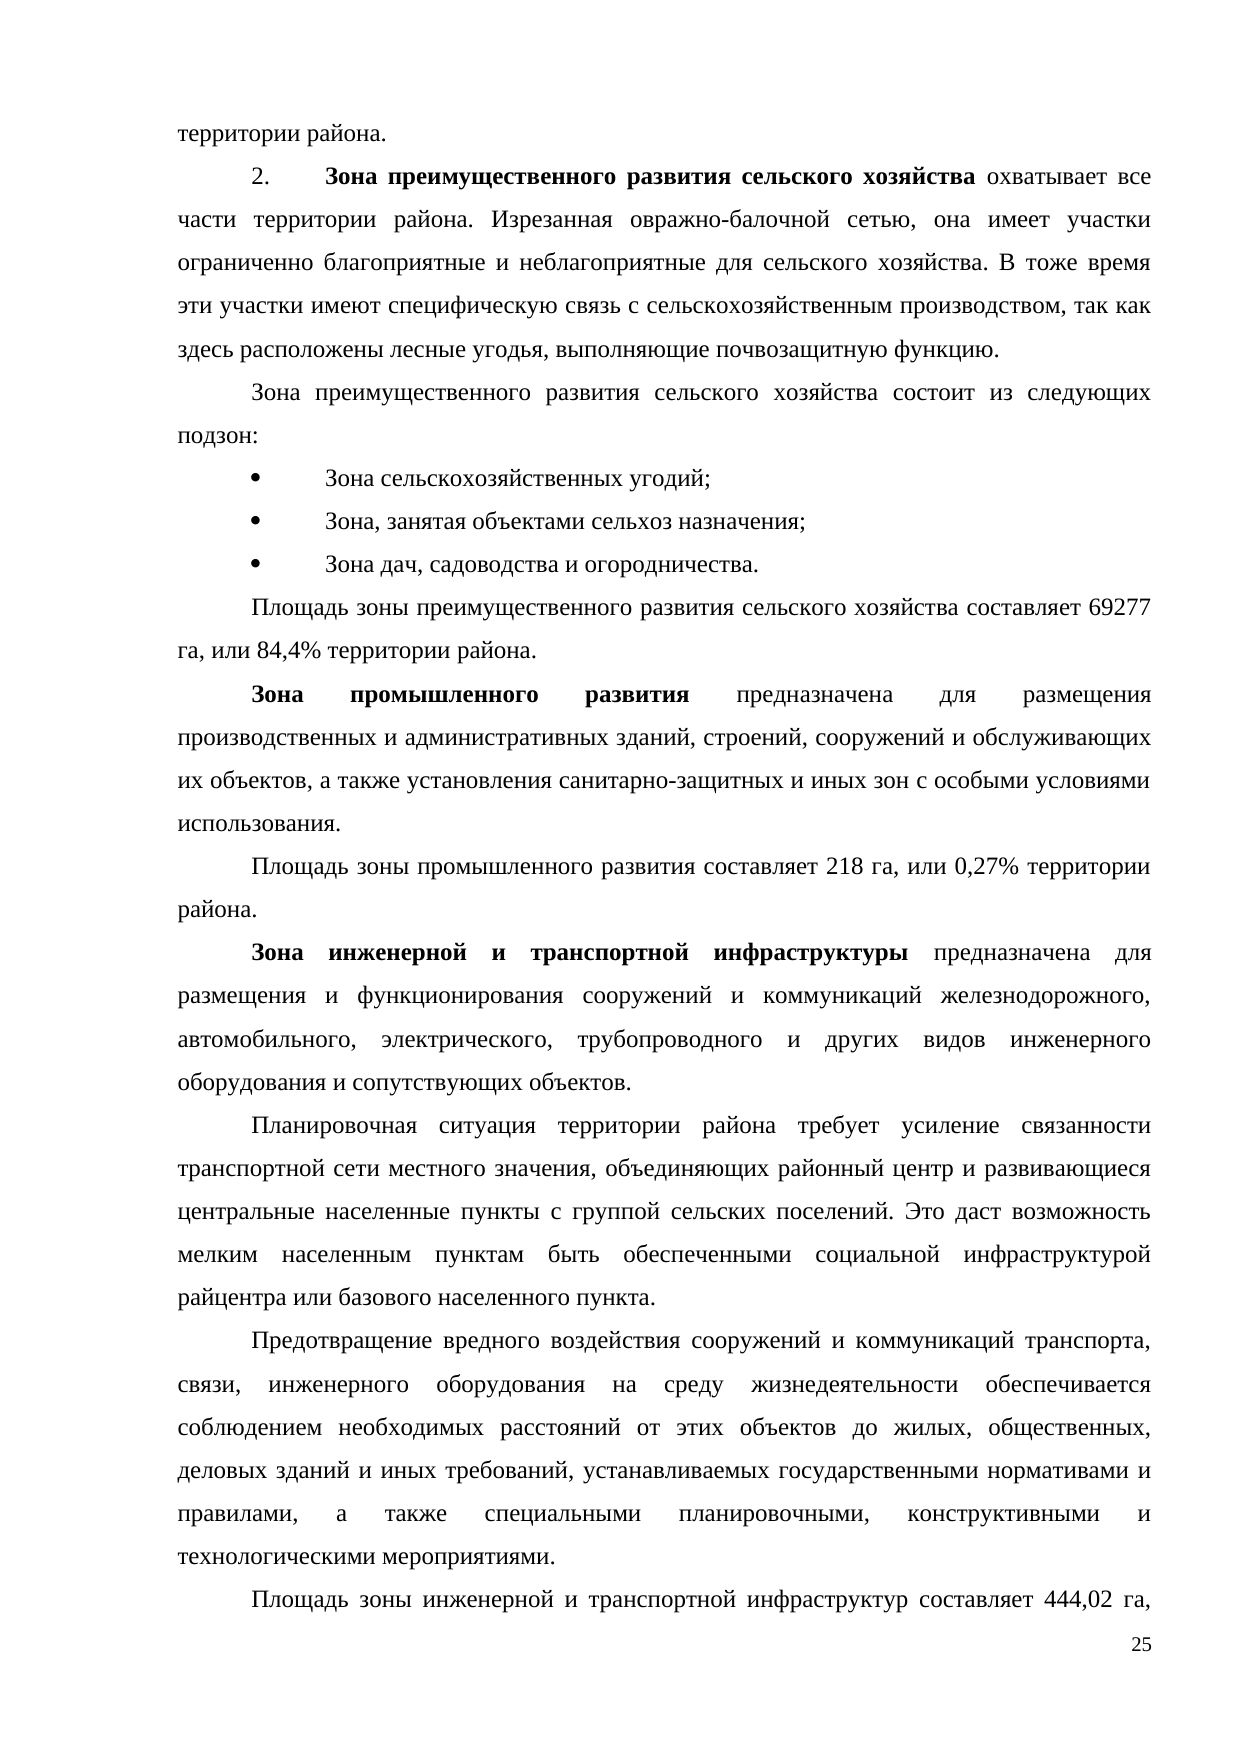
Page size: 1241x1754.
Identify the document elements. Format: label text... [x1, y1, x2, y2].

text Зона преимущественного развития сельского хозяйства состоит из следующих подзон: [177, 377, 1152, 449]
text Планировочная ситуация территории района требует усиление связанности транспортной сети местного значения, объединяющих районный центр и развивающиеся центральные населенные пункты с группой сельских поселений. Это даст возможность мелким населенным пунктам быть обеспеченными социальной инфраструктурой райцентра или базового населенного пункта. [177, 1110, 1152, 1311]
text Площадь зоны промышленного развития составляет 218 га, или 0,27% территории района. [177, 851, 1152, 923]
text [177, 1584, 1152, 1613]
text Зона инженерной и транспортной инфраструктуры предназначена для размещения и функционирования сооружений и коммуникаций железнодорожного, автомобильного, электрического, трубопроводного и других видов инженерного оборудования и сопутствующих объектов. [177, 937, 1152, 1096]
list Зона, занятая объектами сельхоз назначения; [177, 506, 1152, 535]
text Площадь зоны преимущественного развития сельского хозяйства составляет 69277 га, или 84,4% территории района. [177, 592, 1152, 664]
list Зона преимущественного развития сельского хозяйства охватывает все части территории района. Изрезанная овражно-балочной сетью, она имеет участки ограниченно благоприятные и неблагоприятные для сельского хозяйства. В тоже время эти участки имеют специфическую связь с сельскохозяйственным производством, так как здесь расположены лесные угодья, выполняющие почвозащитную функцию. [177, 161, 1152, 362]
list Зона дач, садоводства и огородничества. [177, 549, 1152, 578]
list Зона сельскохозяйственных угодий; [177, 463, 1152, 492]
text Зона промышленного развития предназначена для размещения производственных и административных зданий, строений, сооружений и обслуживающих их объектов, а также установления санитарно-защитных и иных зон с особыми условиями использования. [177, 679, 1152, 837]
text Предотвращение вредного воздействия сооружений и коммуникаций транспорта, связи, инженерного оборудования на среду жизнедеятельности обеспечивается соблюдением необходимых расстояний от этих объектов до жилых, общественных, деловых зданий и иных требований, устанавливаемых государственными нормативами и правилами, а также специальными планировочными, конструктивными и технологическими мероприятиями. [177, 1326, 1152, 1570]
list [177, 118, 1152, 147]
